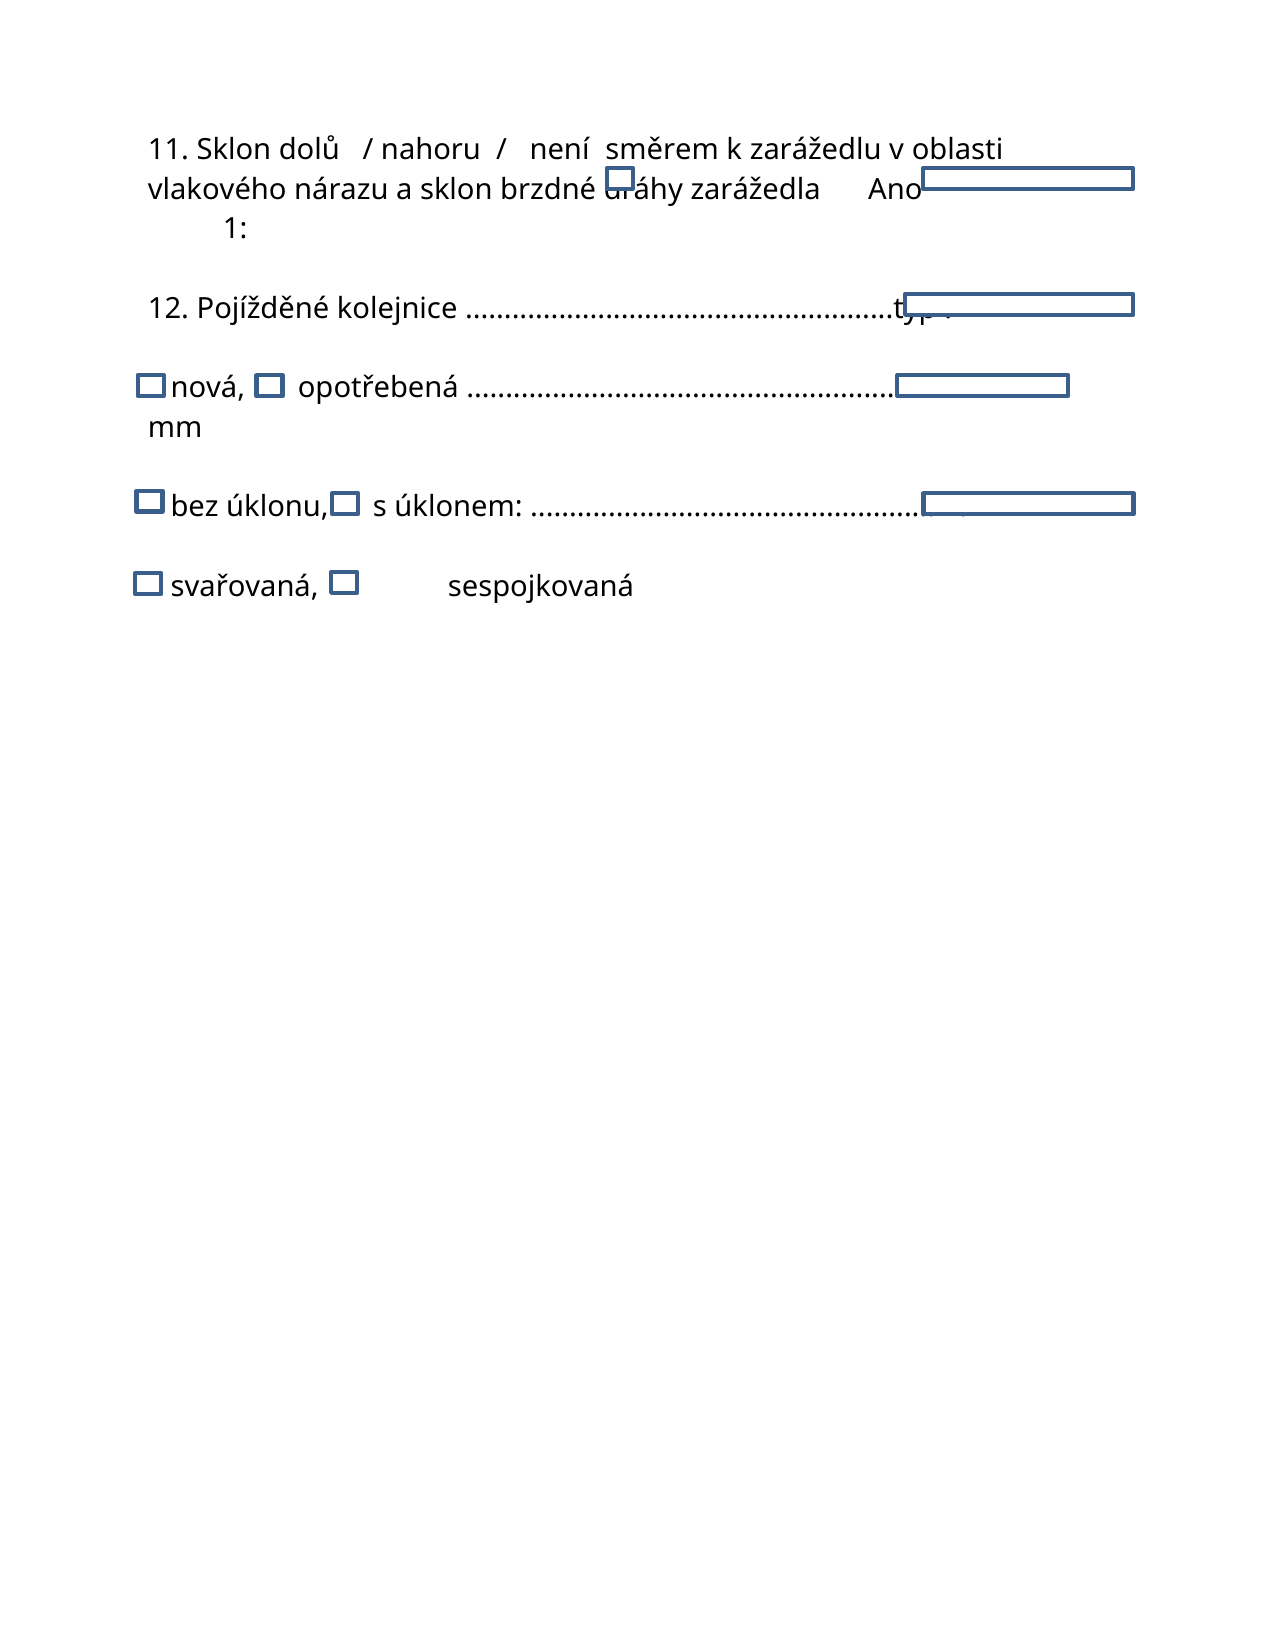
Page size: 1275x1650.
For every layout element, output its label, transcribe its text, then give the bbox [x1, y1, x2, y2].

text 11. Sklon dolů / nahoru / není směrem k zarážedlu v oblasti vlakového nárazu a sklon brzdné dráhy zarážedla Ano 1: [148, 128, 1127, 247]
text 12. Pojížděné kolejnice .......................................................typ : [148, 287, 1127, 327]
text svařovaná, sespojkovaná [148, 565, 1127, 604]
text nová, opotřebená .......................................................….. : mm [148, 366, 1127, 446]
text bez úklonu, s úklonem: .................................................... 1: [148, 486, 1127, 525]
